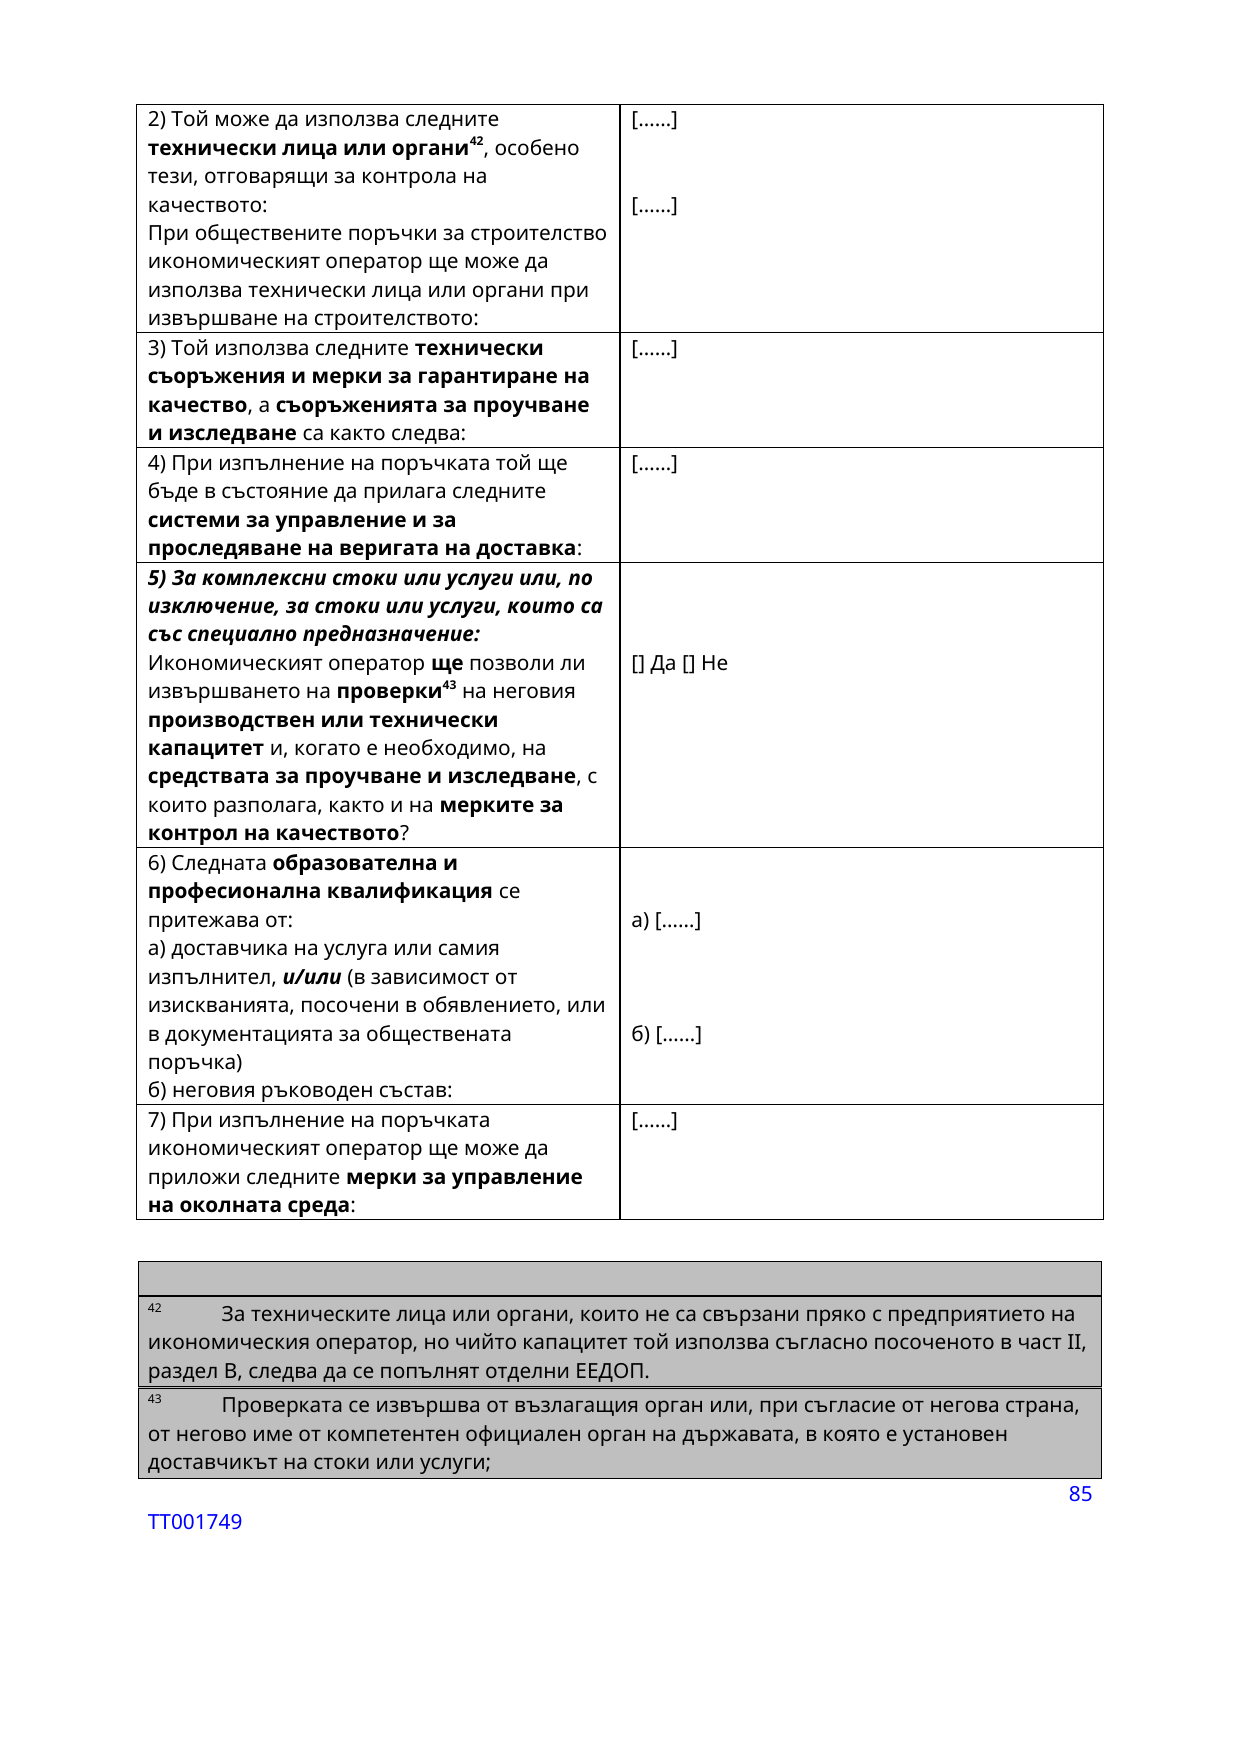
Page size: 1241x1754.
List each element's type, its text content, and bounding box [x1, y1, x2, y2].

table_cell [] Да [] Не [621, 563, 1103, 847]
table_cell [……] [621, 1105, 1103, 1219]
table_cell 7) При изпълнение на поръчката икономическият оператор ще може да приложи следните мерки за управление на околната среда: [137, 1105, 619, 1219]
table_cell 3) Той използва следните технически съоръжения и мерки за гарантиране на качество, а съоръженията за проучване и изследване са както следва: [137, 333, 619, 447]
table_cell 5) За комплексни стоки или услуги или, по изключение, за стоки или услуги, които са със специално предназначение: Икономическият оператор ще позволи ли извършването на проверки на неговия производствен или технически капацитет и, когато е необходимо, на средствата за проучване и изследване, с които разполага, както и на мерките за контрол на качеството? [137, 563, 619, 847]
table_cell [……] [621, 333, 1103, 447]
table_cell [……] [621, 448, 1103, 562]
table_cell [……] [……] [621, 105, 1103, 332]
table_cell 2) Той може да използва следните технически лица или органи, особено тези, отговарящи за контрола на качеството: При обществените поръчки за строителство икономическият оператор ще може да използва технически лица или органи при извършване на строителството: [137, 105, 619, 332]
table_cell a) [……] б) [……] [621, 848, 1103, 1104]
table_cell 6) Следната образователна и професионална квалификация се притежава от: а) доставчика на услуга или самия изпълнител, и/или (в зависимост от изискванията, посочени в обявлението, или в документацията за обществената поръчка) б) неговия ръководен състав: [137, 848, 619, 1104]
table_cell 4) При изпълнение на поръчката той ще бъде в състояние да прилага следните системи за управление и за проследяване на веригата на доставка: [137, 448, 619, 562]
